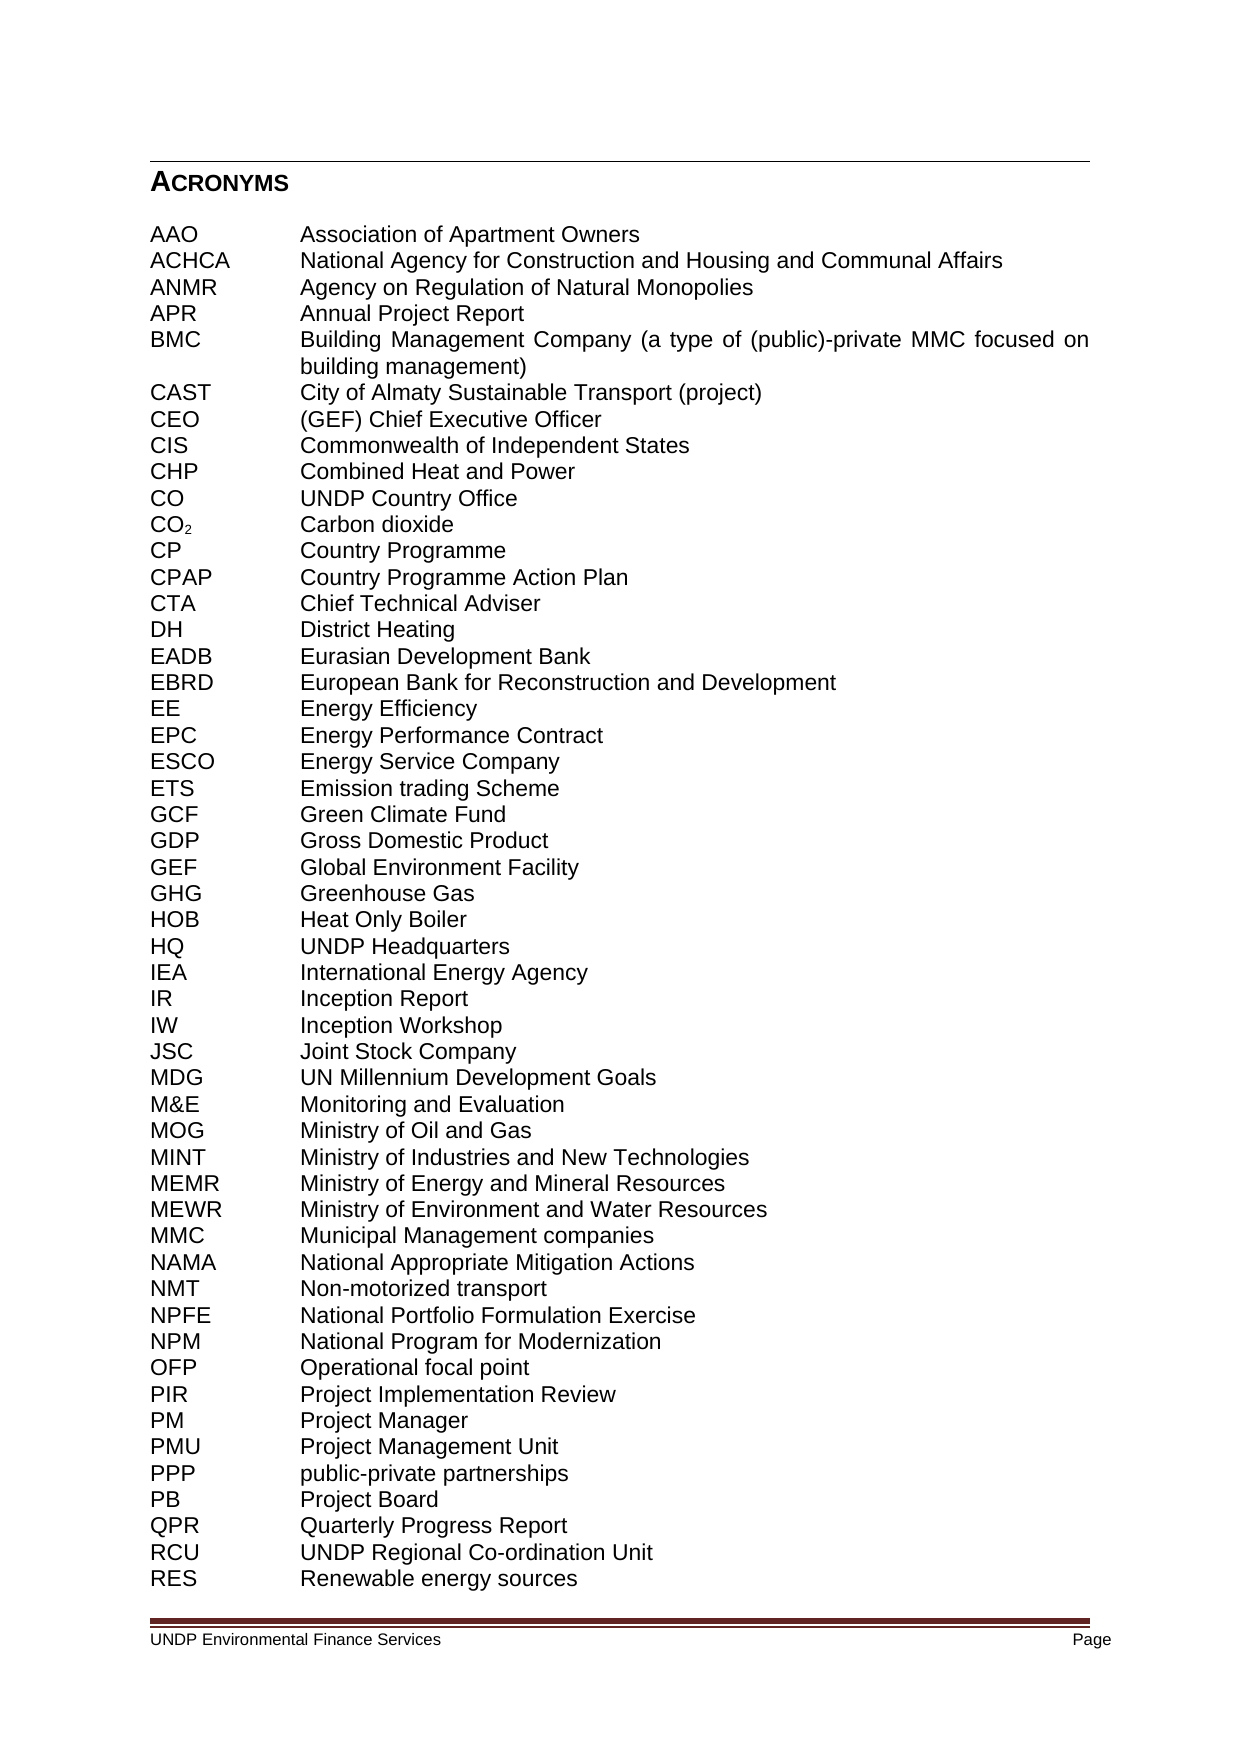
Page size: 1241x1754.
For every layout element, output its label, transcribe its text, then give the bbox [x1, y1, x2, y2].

text JSC Joint Stock Company [150, 1038, 1090, 1064]
text HOB Heat Only Boiler [150, 906, 1090, 933]
text CO UNDP Country Office [150, 484, 1090, 511]
text MOG Ministry of Oil and Gas [150, 1117, 1090, 1143]
text IEA International Energy Agency [150, 959, 1090, 985]
text CPAP Country Programme Action Plan [150, 564, 1090, 590]
text CO2 Carbon dioxide [150, 511, 1090, 537]
text ETS Emission trading Scheme [150, 774, 1090, 801]
text AAO Association of Apartment Owners [150, 221, 1090, 247]
text GCF Green Climate Fund [150, 801, 1090, 827]
text PPP public-private partnerships [150, 1460, 1090, 1486]
text GDP Gross Domestic Product [150, 827, 1090, 853]
text EPC Energy Performance Contract [150, 722, 1090, 748]
text CAST City of Almaty Sustainable Transport (project) [150, 379, 1090, 406]
text APR Annual Project Report [150, 300, 1090, 326]
text CP Country Programme [150, 537, 1090, 564]
text DH District Heating [150, 616, 1090, 643]
text NPM National Program for Modernization [150, 1328, 1090, 1354]
text MMC Municipal Management companies [150, 1222, 1090, 1249]
text MINT Ministry of Industries and New Technologies [150, 1143, 1090, 1170]
text PIR Project Implementation Review [150, 1381, 1090, 1407]
text CHP Combined Heat and Power [150, 458, 1090, 484]
text PMU Project Management Unit [150, 1433, 1090, 1460]
text EBRD European Bank for Reconstruction and Development [150, 669, 1090, 695]
text CTA Chief Technical Adviser [150, 590, 1090, 616]
text HQ UNDP Headquarters [150, 933, 1090, 959]
text MEMR Ministry of Energy and Mineral Resources [150, 1170, 1090, 1196]
text GHG Greenhouse Gas [150, 880, 1090, 906]
text EE Energy Efficiency [150, 695, 1090, 722]
text NPFE National Portfolio Formulation Exercise [150, 1302, 1090, 1328]
text RCU UNDP Regional Co-ordination Unit [150, 1539, 1090, 1565]
text IR Inception Report [150, 985, 1090, 1012]
text NAMA National Appropriate Mitigation Actions [150, 1249, 1090, 1275]
text EADB Eurasian Development Bank [150, 643, 1090, 669]
text PB Project Board [150, 1486, 1090, 1512]
text GEF Global Environment Facility [150, 853, 1090, 880]
subtitle Acronyms [150, 162, 1090, 197]
text MDG UN Millennium Development Goals [150, 1064, 1090, 1091]
text ANMR Agency on Regulation of Natural Monopolies [150, 274, 1090, 300]
text QPR Quarterly Progress Report [150, 1512, 1090, 1539]
text RES Renewable energy sources [150, 1565, 1090, 1591]
text NMT Non-motorized transport [150, 1275, 1090, 1302]
text M&E Monitoring and Evaluation [150, 1091, 1090, 1117]
text ESCO Energy Service Company [150, 748, 1090, 774]
text PM Project Manager [150, 1407, 1090, 1433]
text MEWR Ministry of Environment and Water Resources [150, 1196, 1090, 1222]
text CEO (GEF) Chief Executive Officer [150, 406, 1090, 432]
text IW Inception Workshop [150, 1012, 1090, 1038]
text CIS Commonwealth of Independent States [150, 432, 1090, 458]
text ACHCA National Agency for Construction and Housing and Communal Affairs [150, 247, 1090, 274]
text BMC Building Management Company (a type of (public)-private MMC focused on building management) [150, 326, 1090, 379]
text OFP Operational focal point [150, 1354, 1090, 1381]
